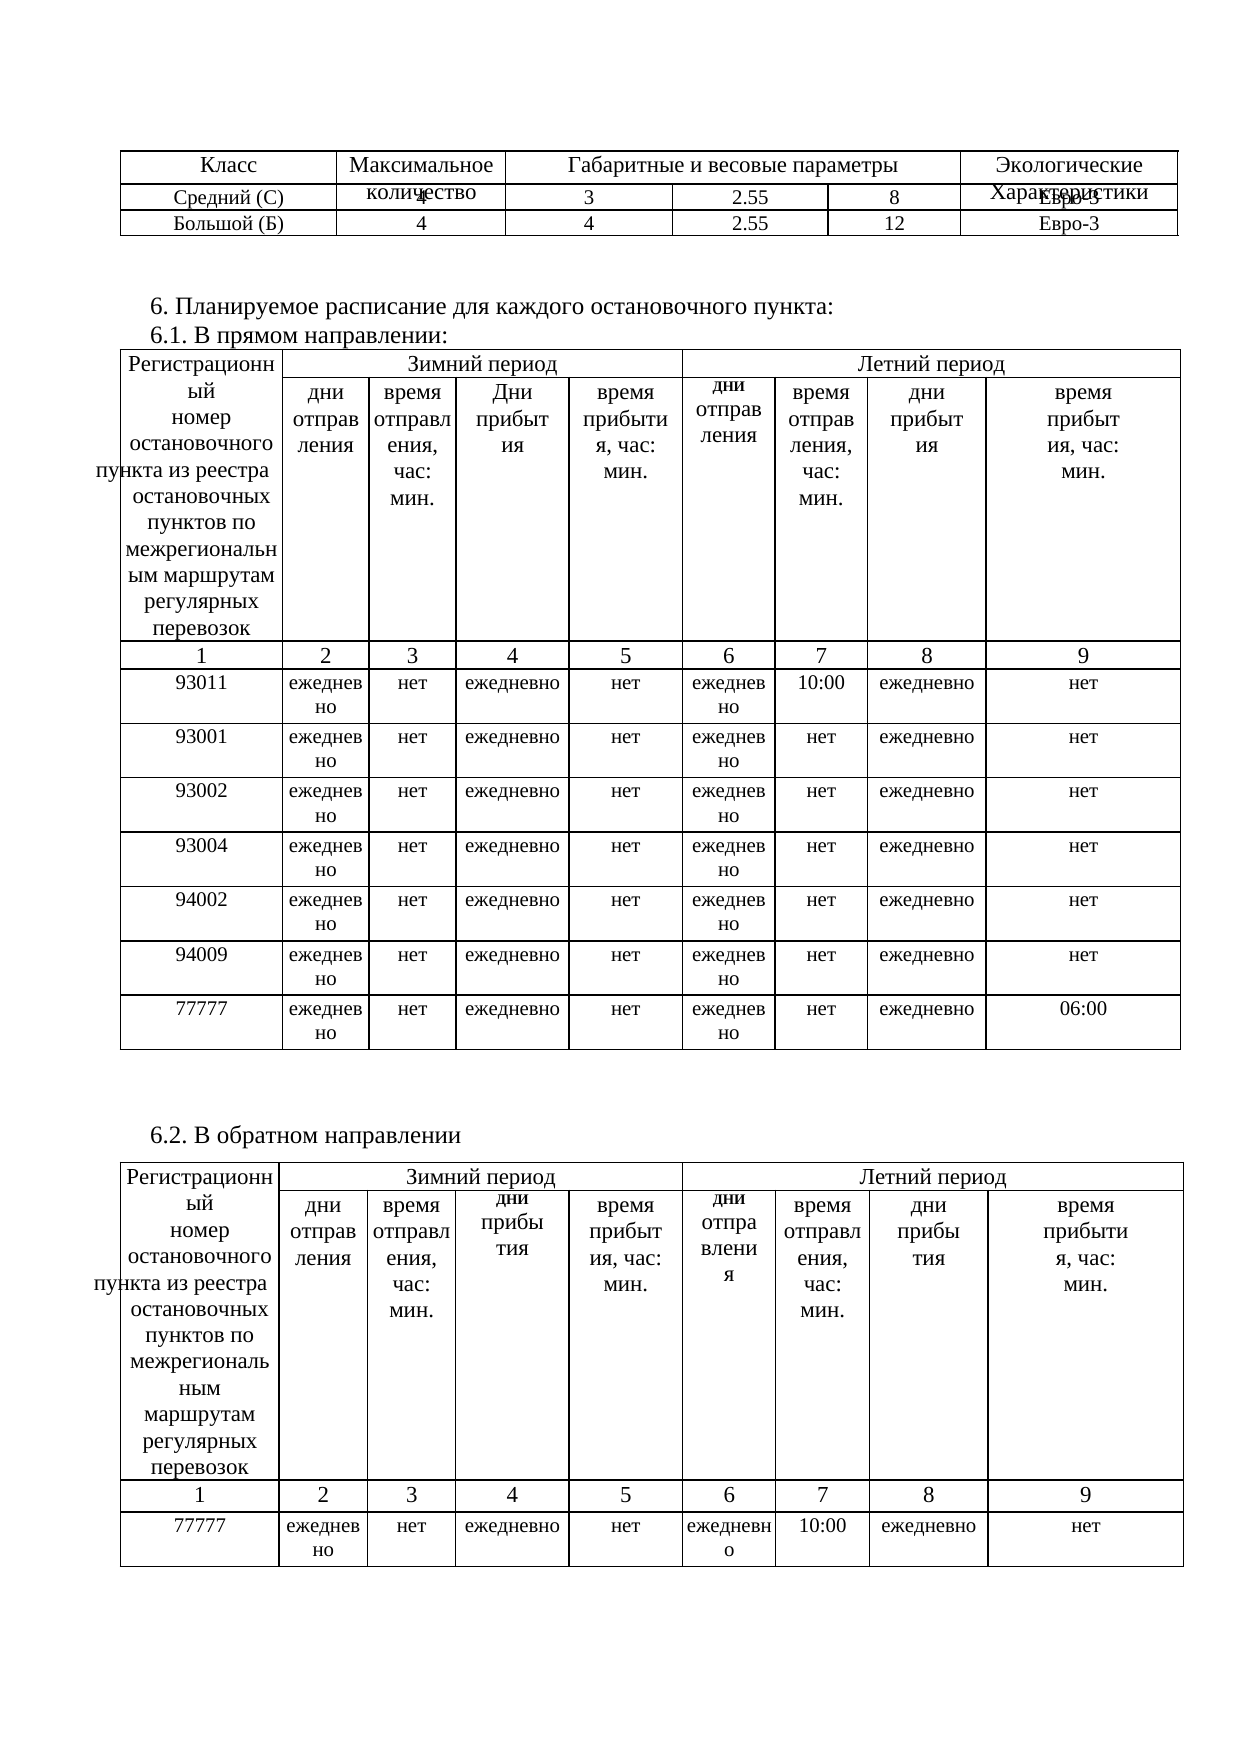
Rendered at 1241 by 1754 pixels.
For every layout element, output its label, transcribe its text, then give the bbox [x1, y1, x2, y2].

table_cell ежедневно [868, 778, 985, 831]
table_cell 93011 [121, 670, 282, 722]
table_header Зимний период [283, 350, 682, 377]
table_header Летний период [683, 1163, 1183, 1189]
table_cell нет [368, 1513, 455, 1566]
table_cell ежедневно [683, 942, 774, 994]
table_cell 4 [337, 185, 505, 209]
table_cell нет [370, 724, 455, 777]
table_header Регистрационный номер остановочного пункта из реестра остановочных пунктов по межрегиональным маршрутам регулярных перевозок [121, 350, 282, 640]
table_cell ежедневно [283, 670, 368, 722]
table_cell ежедневно [283, 942, 368, 994]
table_cell 8 [870, 1481, 987, 1511]
table_cell 1 [121, 642, 282, 668]
table_cell 9 [987, 642, 1180, 668]
table_cell нет [776, 887, 867, 940]
table_cell нет [570, 833, 682, 886]
text 6.2. В обратном направлении [150, 1120, 1090, 1149]
table_cell 5 [570, 1481, 682, 1511]
table_cell 3 [370, 642, 455, 668]
table_cell 8 [868, 642, 985, 668]
table_cell ежедневно [457, 887, 568, 940]
table_cell нет [570, 778, 682, 831]
table_cell нет [570, 724, 682, 777]
table_cell 4 [337, 211, 505, 234]
table_cell нет [370, 887, 455, 940]
table_cell нет [989, 1513, 1183, 1566]
table_cell нет [370, 833, 455, 886]
table_cell нет [370, 942, 455, 994]
table_header Габаритные и весовые параметры [506, 152, 960, 183]
table_cell ежедневно [868, 887, 985, 940]
table_cell 4 [456, 1481, 568, 1511]
table_cell нет [570, 996, 682, 1049]
table_cell ежедневно [457, 942, 568, 994]
table_cell нет [570, 887, 682, 940]
table_cell ежедневно [457, 670, 568, 722]
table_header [121, 1163, 278, 1479]
table_cell 8 [829, 185, 960, 209]
table_cell время отправ ления, час: мин. [776, 378, 867, 640]
table_header Зимний период [280, 1163, 682, 1189]
table_cell 4 [506, 211, 672, 234]
table_cell 93001 [121, 724, 282, 777]
table_cell 5 [570, 642, 682, 668]
table_cell Большой (Б) [121, 211, 336, 234]
table_cell ежедневно [868, 724, 985, 777]
table_cell 6 [683, 642, 774, 668]
table_cell нет [987, 724, 1180, 777]
table_cell время прибыт ия, час: мин. [570, 1191, 682, 1479]
table_cell нет [987, 670, 1180, 722]
table_cell 3 [506, 185, 672, 209]
table_cell 10:00 [776, 670, 867, 722]
table_cell Дни прибыт ия [457, 378, 568, 640]
table_cell 94002 [121, 887, 282, 940]
table_cell 3 [368, 1481, 455, 1511]
table_cell ежедневно [868, 996, 985, 1049]
table_cell нет [370, 996, 455, 1049]
table_cell нет [776, 724, 867, 777]
table_cell ДНИ отпра влени я [683, 1191, 775, 1479]
table_cell 77777 [121, 996, 282, 1049]
table_cell нет [987, 942, 1180, 994]
table_cell ежедневно [283, 724, 368, 777]
table_cell ежедневно [683, 1513, 775, 1566]
table_cell ежедневно [868, 670, 985, 722]
table_cell ежедневно [868, 942, 985, 994]
table_cell ежедневно [456, 1513, 568, 1566]
table_cell 93002 [121, 778, 282, 831]
table_cell 1 [121, 1481, 278, 1511]
table_cell ежедневно [683, 778, 774, 831]
table_cell ежедневно [280, 1513, 367, 1566]
table_cell время отправл ения, час: мин. [368, 1191, 455, 1479]
table_cell нет [370, 778, 455, 831]
table_cell дни прибыт ия [868, 378, 985, 640]
table_cell ежедневно [283, 887, 368, 940]
table_cell 6 [683, 1481, 775, 1511]
table_cell 2 [283, 642, 368, 668]
table_cell Средний (С) [121, 185, 336, 209]
table_cell ежедневно [683, 724, 774, 777]
text 6.1. В прямом направлении: [150, 320, 1090, 349]
table_cell ежедневно [683, 996, 774, 1049]
table_cell ежедневно [457, 833, 568, 886]
table_cell 2.55 [673, 211, 827, 234]
table_cell 06:00 [987, 996, 1180, 1049]
table_cell время прибыти я, час: мин. [570, 378, 682, 640]
table_cell время отправл ения, час: мин. [370, 378, 455, 640]
table_cell Евро-3 [961, 211, 1177, 234]
table_cell 93004 [121, 833, 282, 886]
table_cell ежедневно [870, 1513, 987, 1566]
table_cell нет [776, 996, 867, 1049]
table_header Летний период [683, 350, 1180, 377]
table_cell ежедневно [457, 724, 568, 777]
table_cell дни отправ ления [280, 1191, 367, 1479]
table_cell 7 [776, 642, 867, 668]
table_header Экологические Характеристики [961, 152, 1177, 183]
table_cell ежедневно [683, 670, 774, 722]
table_cell дни прибы тия [870, 1191, 987, 1479]
table_cell время прибыти я, час: мин. [989, 1191, 1183, 1479]
table_cell Евро-3 [961, 185, 1177, 209]
table_cell ежедневно [868, 833, 985, 886]
table_cell 9 [989, 1481, 1183, 1511]
table_cell нет [570, 942, 682, 994]
table_cell ежедневно [283, 996, 368, 1049]
table_cell ДНИ прибы тия [456, 1191, 568, 1479]
table_cell время отправл ения, час: мин. [776, 1191, 869, 1479]
table_cell 77777 [121, 1513, 278, 1566]
table_cell дни отправ ления [283, 378, 368, 640]
table_cell нет [776, 778, 867, 831]
table_cell ежедневно [457, 996, 568, 1049]
table_cell нет [370, 670, 455, 722]
table_cell нет [776, 833, 867, 886]
table_cell ежедневно [683, 887, 774, 940]
table_cell 10:00 [776, 1513, 869, 1566]
table_cell 94009 [121, 942, 282, 994]
table_cell ежедневно [457, 778, 568, 831]
table_cell ежедневно [283, 778, 368, 831]
table_cell ДНИ отправ ления [683, 378, 774, 640]
table_cell нет [987, 887, 1180, 940]
table_cell 4 [457, 642, 568, 668]
table_cell 2 [280, 1481, 367, 1511]
table_cell нет [987, 778, 1180, 831]
table_header Класс [121, 152, 336, 183]
table_cell нет [987, 833, 1180, 886]
text 6. Планируемое расписание для каждого остановочного пункта: [150, 291, 1090, 320]
table_header Максимальное количество [337, 152, 505, 183]
table_cell время прибыт ия, час: мин. [987, 378, 1180, 640]
table_cell нет [570, 1513, 682, 1566]
table_cell нет [570, 670, 682, 722]
table_cell нет [776, 942, 867, 994]
table_cell 7 [776, 1481, 869, 1511]
table_cell 12 [829, 211, 960, 234]
table_cell 2.55 [673, 185, 827, 209]
table_cell ежедневно [283, 833, 368, 886]
table_cell ежедневно [683, 833, 774, 886]
